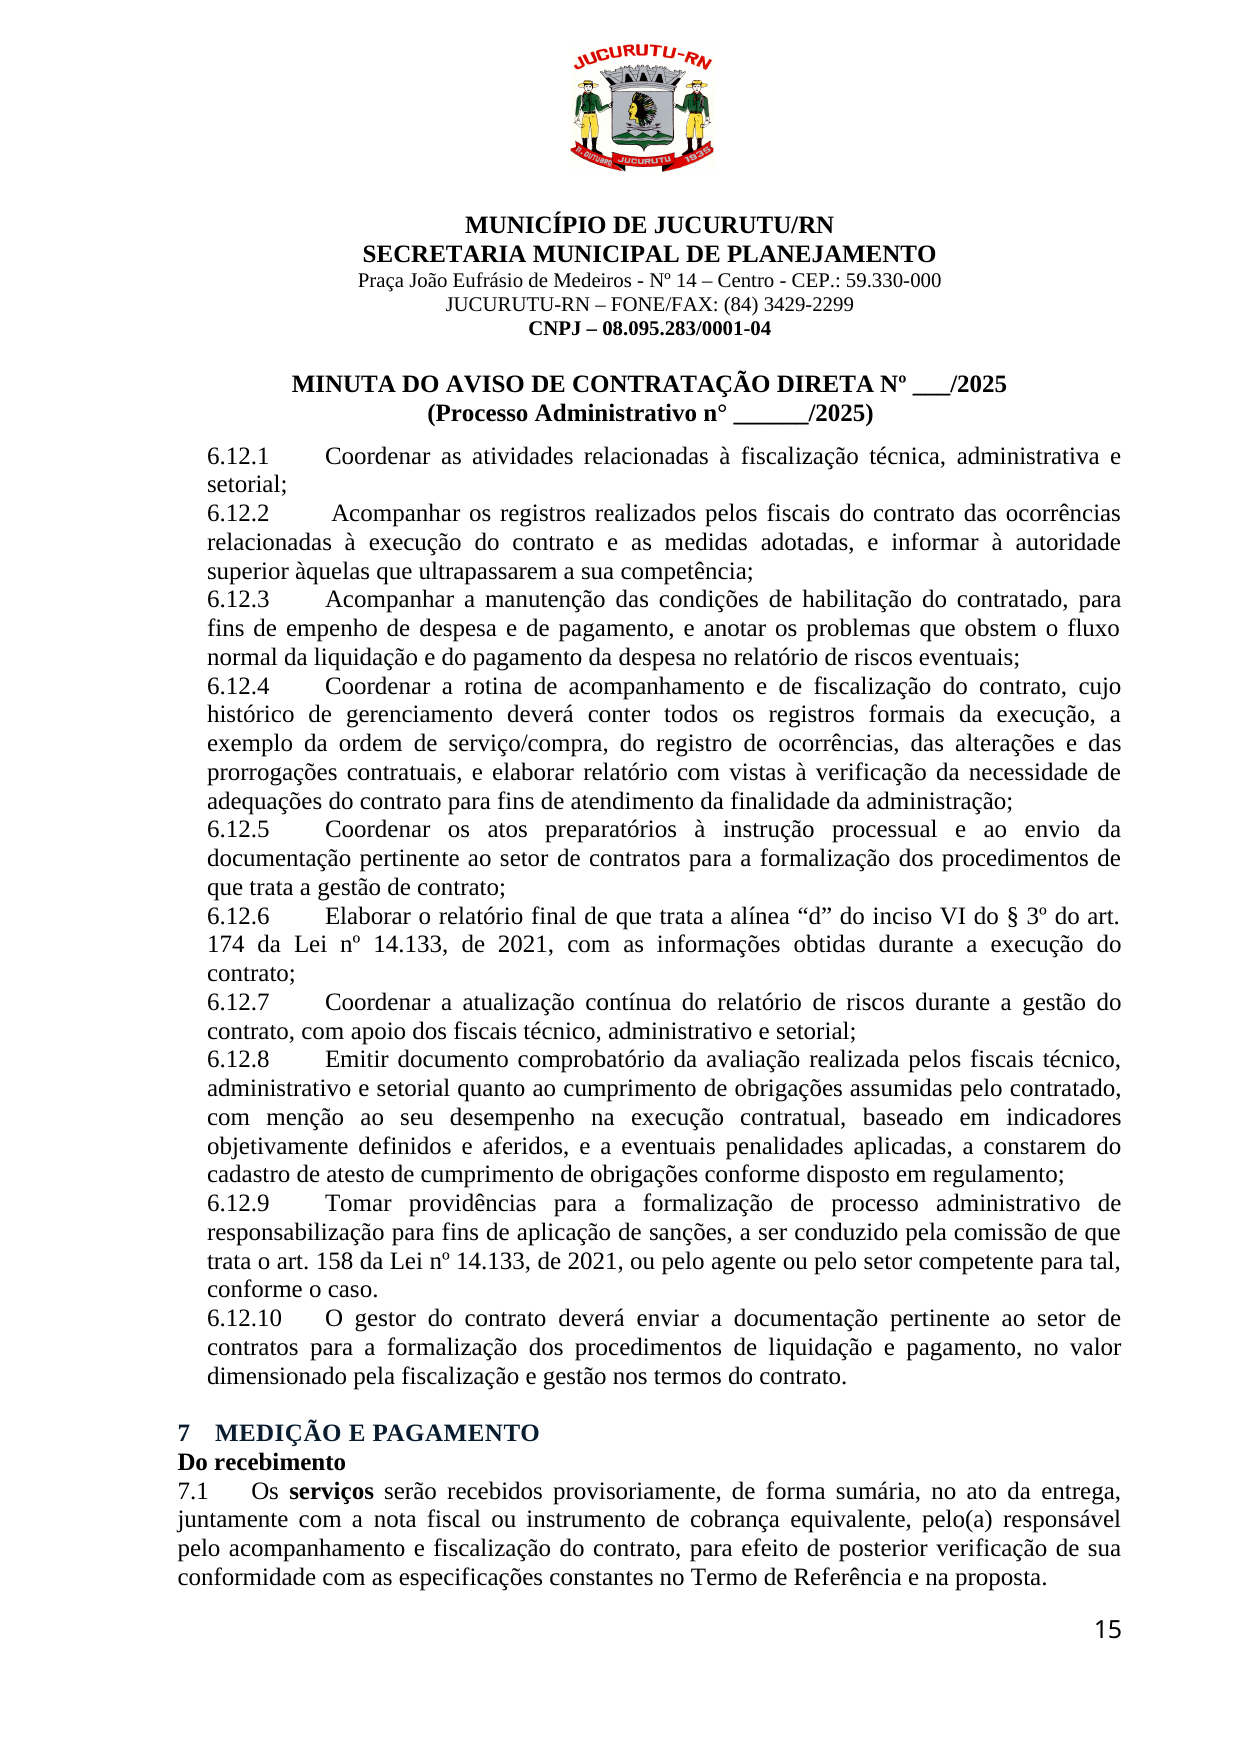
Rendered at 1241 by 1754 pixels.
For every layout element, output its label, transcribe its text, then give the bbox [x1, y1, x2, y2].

list Coordenar a rotina de acompanhamento e de fiscalização do contrato, cujo histórico de gerenciamento deverá conter todos os registros formais da execução, a exemplo da ordem de serviço/compra, do registro de ocorrências, das alterações e das prorrogações contratuais, e elaborar relatório com vistas à verificação da necessidade de adequações do contrato para fins de atendimento da finalidade da administração; [207, 671, 1122, 814]
list Coordenar os atos preparatórios à instrução processual e ao envio da documentação pertinente ao setor de contratos para a formalização dos procedimentos de que trata a gestão de contrato; [207, 814, 1122, 901]
text Do recebimento [177, 1447, 1122, 1476]
list Tomar providências para a formalização de processo administrativo de responsabilização para fins de aplicação de sanções, a ser conduzido pela comissão de que trata o art. 158 da Lei nº 14.133, de 2021, ou pelo agente ou pelo setor competente para tal, conforme o caso. [207, 1188, 1122, 1303]
list Elaborar o relatório final de que trata a alínea “d” do inciso VI do § 3º do art. 174 da Lei nº 14.133, de 2021, com as informações obtidas durante a execução do contrato; [207, 901, 1122, 987]
list Acompanhar os registros realizados pelos fiscais do contrato das ocorrências relacionadas à execução do contrato e as medidas adotadas, e informar à autoridade superior àquelas que ultrapassarem a sua competência; [207, 498, 1122, 584]
list Coordenar as atividades relacionadas à fiscalização técnica, administrativa e setorial; [207, 441, 1122, 498]
list O gestor do contrato deverá enviar a documentação pertinente ao setor de contratos para a formalização dos procedimentos de liquidação e pagamento, no valor dimensionado pela fiscalização e gestão nos termos do contrato. [207, 1303, 1122, 1389]
list Os serviços serão recebidos provisoriamente, de forma sumária, no ato da entrega, juntamente com a nota fiscal ou instrumento de cobrança equivalente, pelo(a) responsável pelo acompanhamento e fiscalização do contrato, para efeito de posterior verificação de sua conformidade com as especificações constantes no Termo de Referência e na proposta. [177, 1476, 1122, 1591]
list MEDIÇÃO E PAGAMENTO [177, 1418, 1122, 1447]
list Coordenar a atualização contínua do relatório de riscos durante a gestão do contrato, com apoio dos fiscais técnico, administrativo e setorial; [207, 987, 1122, 1044]
list Emitir documento comprobatório da avaliação realizada pelos fiscais técnico, administrativo e setorial quanto ao cumprimento de obrigações assumidas pelo contratado, com menção ao seu desempenho na execução contratual, baseado em indicadores objetivamente definidos e aferidos, e a eventuais penalidades aplicadas, a constarem do cadastro de atesto de cumprimento de obrigações conforme disposto em regulamento; [207, 1044, 1122, 1188]
list Acompanhar a manutenção das condições de habilitação do contratado, para fins de empenho de despesa e de pagamento, e anotar os problemas que obstem o fluxo normal da liquidação e do pagamento da despesa no relatório de riscos eventuais; [207, 584, 1122, 671]
